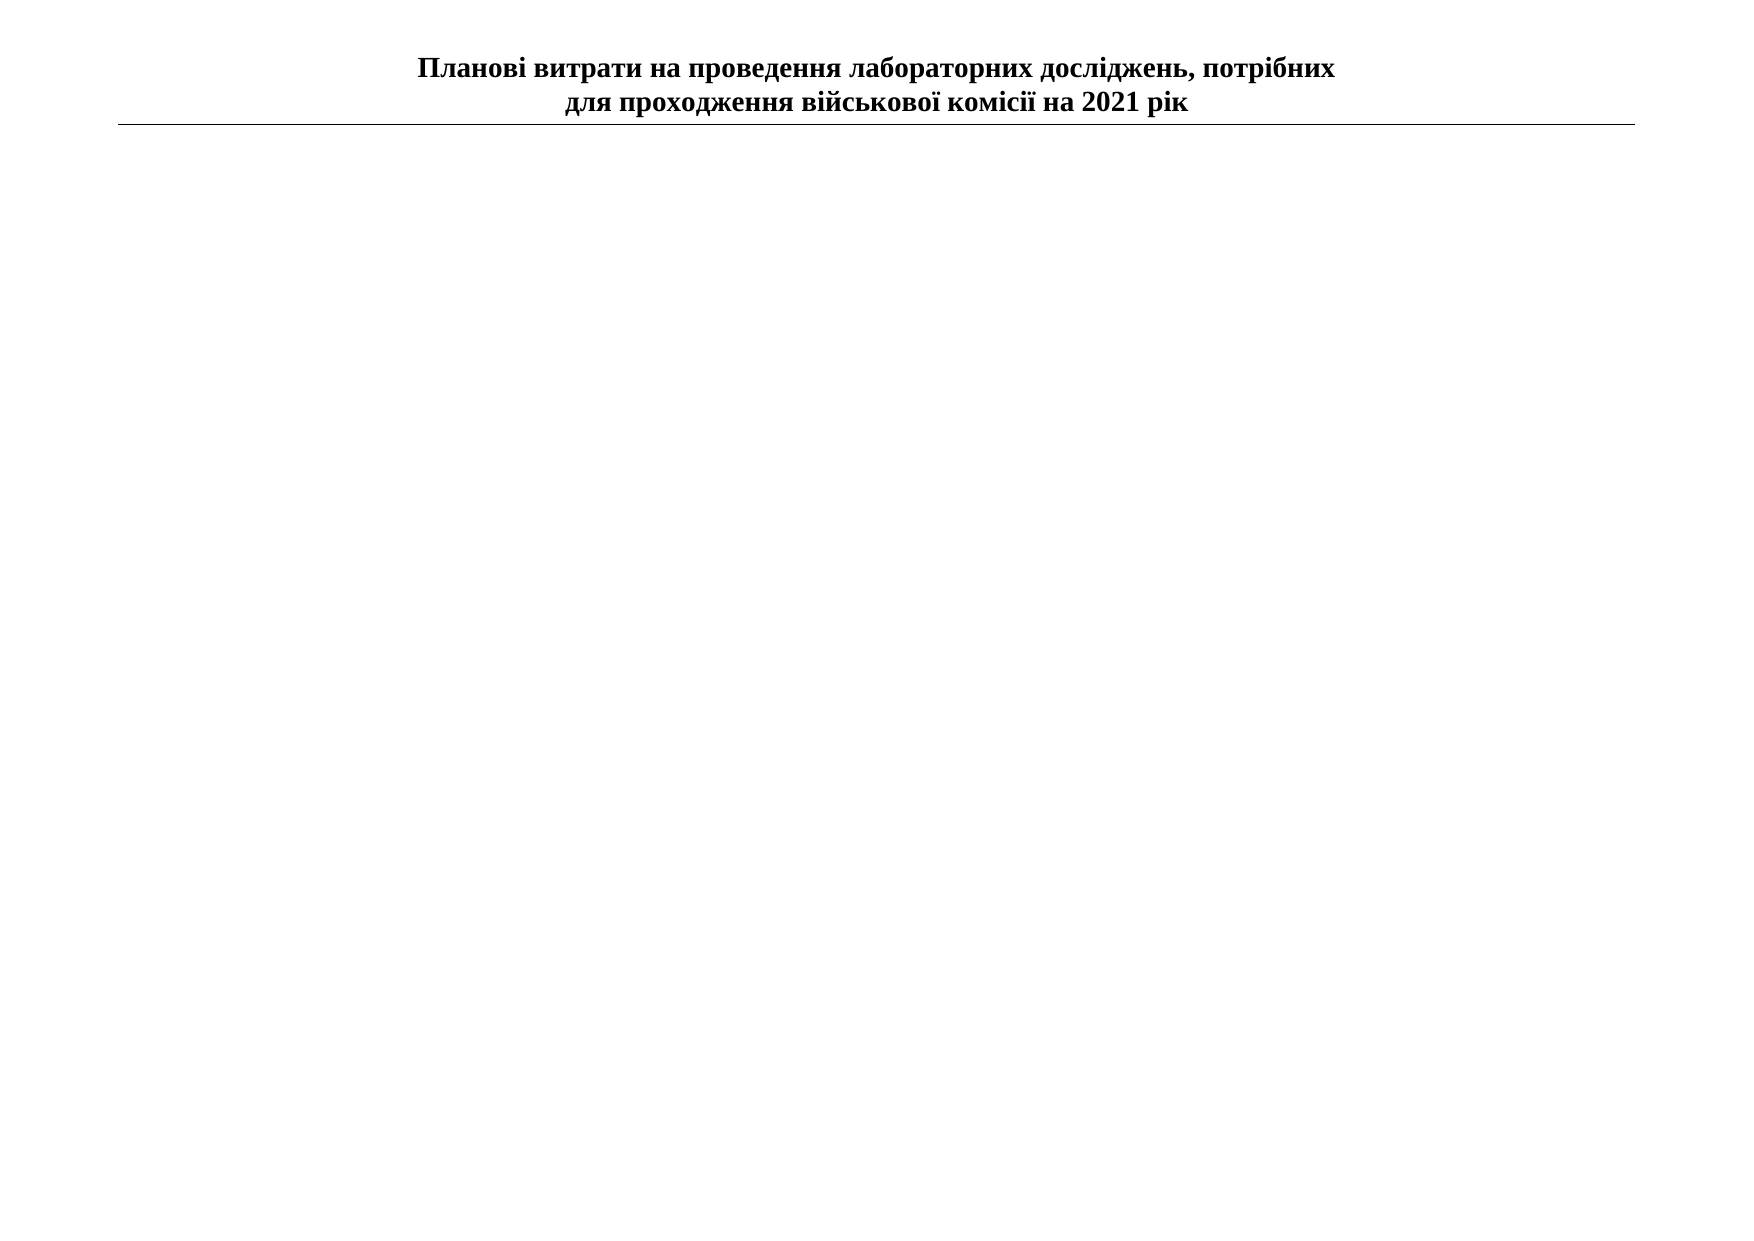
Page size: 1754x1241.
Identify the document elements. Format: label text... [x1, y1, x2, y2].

table_header Планові витрати на проведення лабораторних досліджень, потрібних для проходження військової комісії на 2021 рік [118, 44, 1635, 124]
